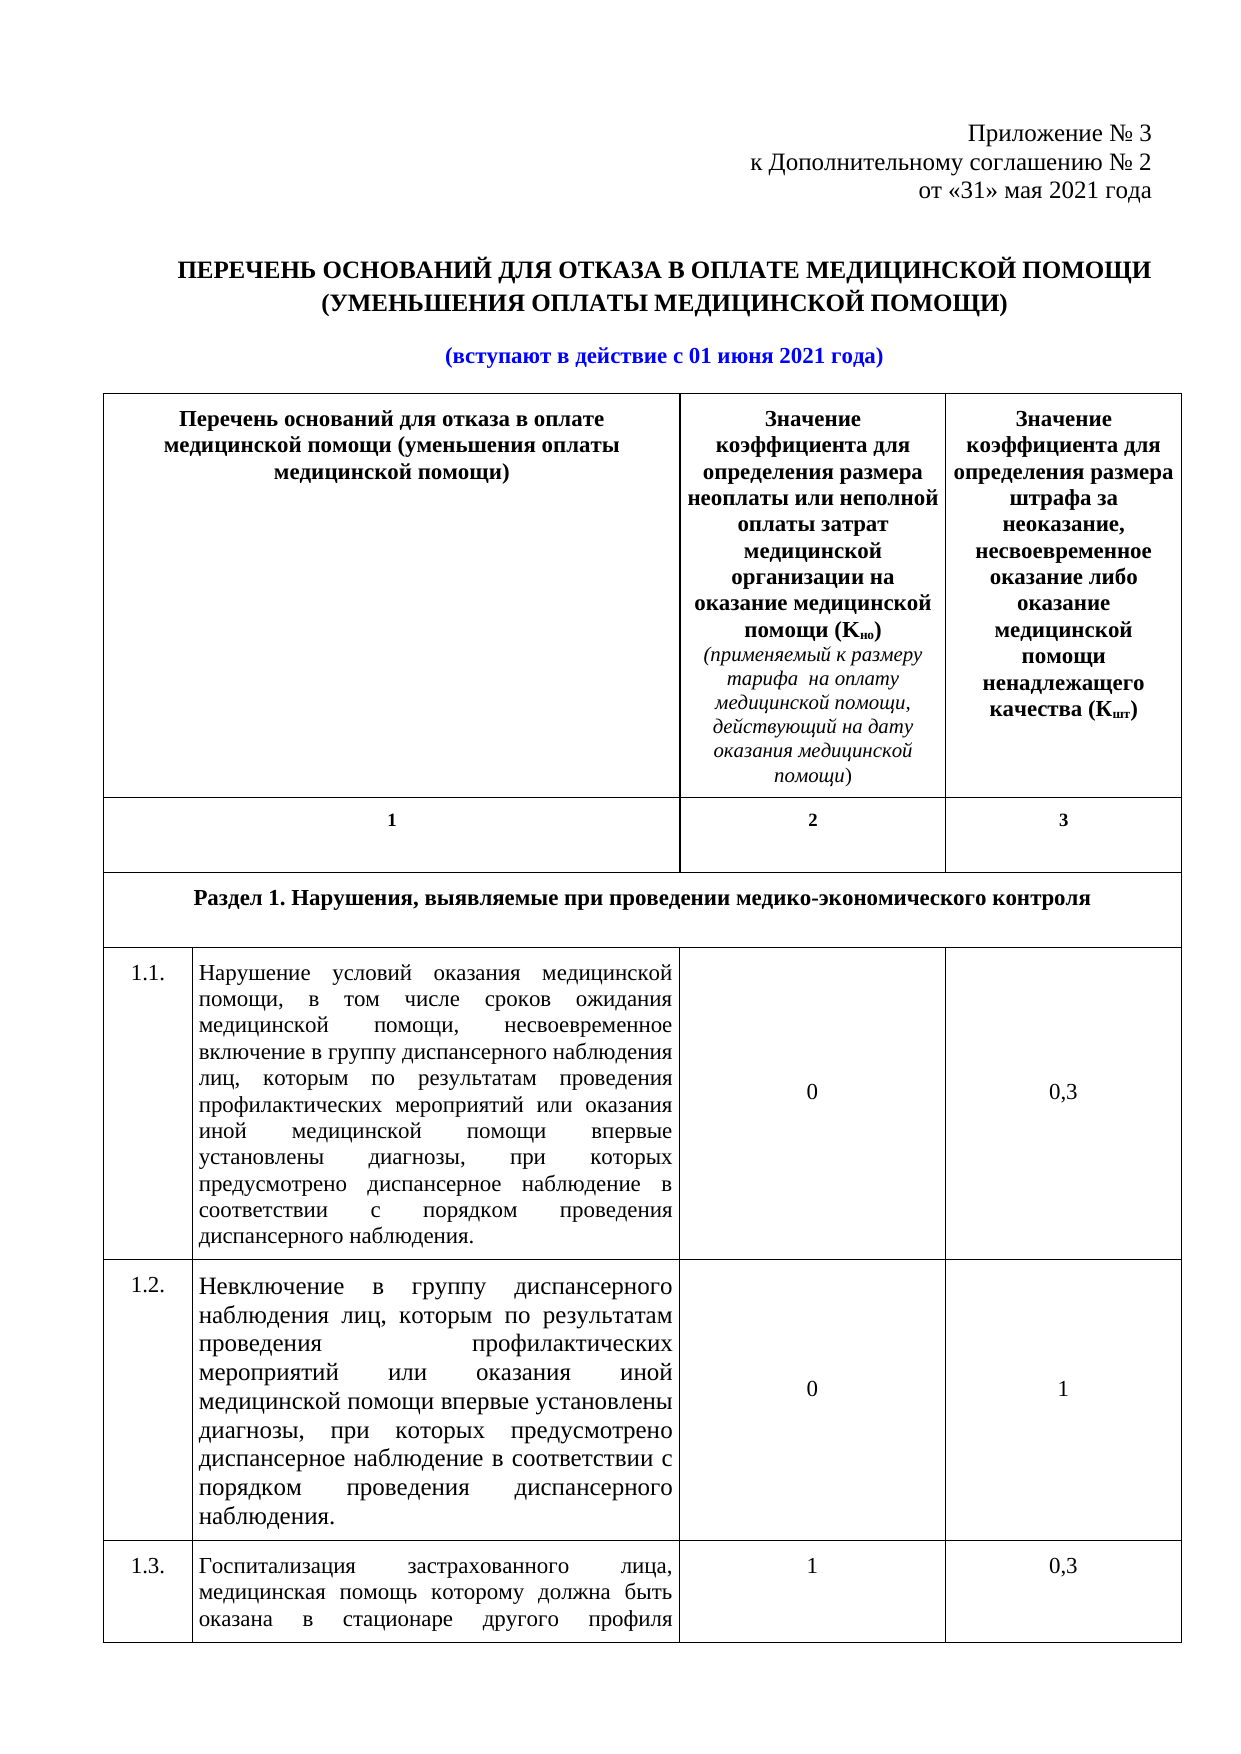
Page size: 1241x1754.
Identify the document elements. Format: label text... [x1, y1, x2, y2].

table_header Значение коэффициента для определения размера неоплаты или неполной оплаты затрат медицинской организации на оказание медицинской помощи (Kно) (применяемый к размеру тарифа на оплату медицинской помощи, действующий на дату оказания медицинской помощи) [681, 394, 945, 797]
table_cell 0,3 [946, 1541, 1181, 1642]
table_cell 1 [680, 1541, 945, 1642]
table_cell 1 [104, 798, 679, 872]
table_cell 0 [680, 948, 945, 1259]
text Приложение № 3 [177, 118, 1152, 147]
text (вступают в действие с 01 июня 2021 года) [177, 342, 1152, 369]
text к Дополнительному соглашению № 2 [177, 147, 1152, 176]
table_cell Госпитализация застрахованного лица, медицинская помощь которому должна быть оказана в стационаре другого профиля (непрофильная госпитализация), кроме случаев госпитализации для оказания медицинской помощи в неотложной и экстренной форме на койки терапевтического и хирургического профилей. [193, 1541, 679, 1642]
table_cell Раздел 1. Нарушения, выявляемые при проведении медико-экономического контроля [104, 873, 1181, 947]
table_header Значение коэффициента для определения размера штрафа за неоказание, несвоевременное оказание либо оказание медицинской помощи ненадлежащего качества (Кшт) [946, 394, 1181, 797]
table_cell Нарушение условий оказания медицинской помощи, в том числе сроков ожидания медицинской помощи, несвоевременное включение в группу диспансерного наблюдения лиц, которым по результатам проведения профилактических мероприятий или оказания иной медицинской помощи впервые установлены диагнозы, при которых предусмотрено диспансерное наблюдение в соответствии с порядком проведения диспансерного наблюдения. [193, 948, 679, 1259]
table_cell 1 [946, 1260, 1181, 1540]
text ПЕРЕЧЕНЬ ОСНОВАНИЙ ДЛЯ ОТКАЗА В ОПЛАТЕ МЕДИЦИНСКОЙ ПОМОЩИ (УМЕНЬШЕНИЯ ОПЛАТЫ МЕДИЦИНСКОЙ ПОМОЩИ) [177, 255, 1152, 317]
table_cell 1.2. [104, 1260, 192, 1540]
table_cell Невключение в группу диспансерного наблюдения лиц, которым по результатам проведения профилактических мероприятий или оказания иной медицинской помощи впервые установлены диагнозы, при которых предусмотрено диспансерное наблюдение в соответствии с порядком проведения диспансерного наблюдения. [193, 1260, 679, 1540]
table_cell 3 [946, 798, 1181, 872]
table_cell 0,3 [946, 948, 1181, 1259]
table_cell 0 [680, 1260, 945, 1540]
table_cell 1.3. [104, 1541, 192, 1642]
table_cell 1.1. [104, 948, 192, 1259]
table_cell 2 [681, 798, 945, 872]
text от «31» мая 2021 года [177, 176, 1152, 204]
table_header Перечень оснований для отказа в оплате медицинской помощи (уменьшения оплаты медицинской помощи) [104, 394, 679, 797]
